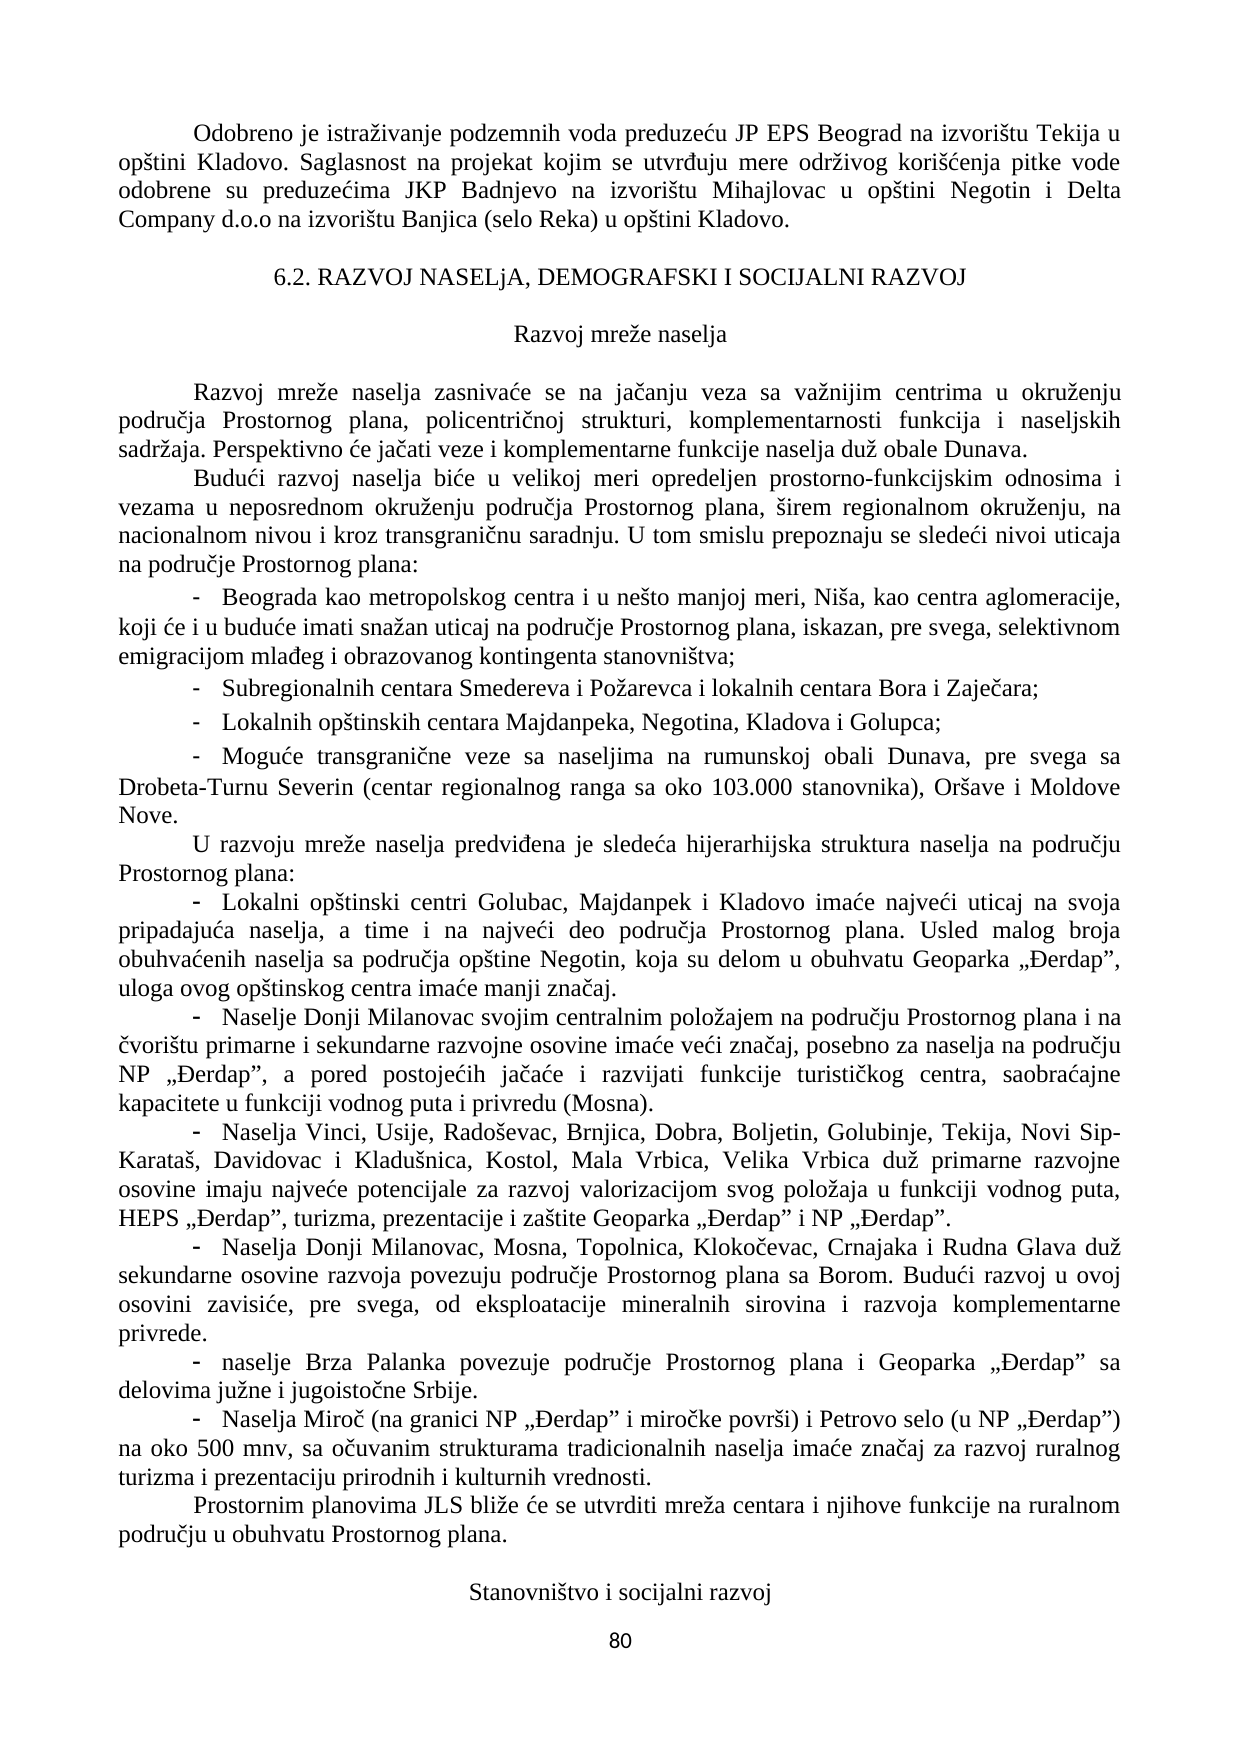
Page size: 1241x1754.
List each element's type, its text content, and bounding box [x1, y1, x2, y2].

list Lokalni opštinski centri Golubac, Majdanpek i Kladovo imaće najveći uticaj na svoja pripadajuća naselja, a time i na najveći deo područja Prostornog plana. Usled malog broja obuhvaćenih naselja sa područja opštine Negotin, koja su delom u obuhvatu Geoparka „Đerdap”, uloga ovog opštinskog centra imaće manji značaj. [118, 887, 1122, 1002]
text Razvoj mreže naselja [118, 319, 1122, 348]
list Naselje Donji Milanovac svojim centralnim položajem na području Prostornog plana i na čvorištu primarne i sekundarne razvojne osovine imaće veći značaj, posebno za naselja na području NP „Đerdap”, a pored postojećih jačaće i razvijati funkcije turističkog centra, saobraćajne kapacitete u funkciji vodnog puta i privredu (Mosna). [118, 1002, 1122, 1117]
list Moguće transgranične veze sa naseljima na rumunskoj obali Dunava, pre svega sa Drobeta-Turnu Severin (centar regionalnog ranga sa oko 103.000 stanovnika), Oršave i Moldove Nove. [118, 738, 1122, 829]
list Naselja Donji Milanovac, Mosna, Topolnica, Klokočevac, Crnajaka i Rudna Glava duž sekundarne osovine razvoja povezuju područje Prostornog plana sa Borom. Budući razvoj u ovoj osovini zavisiće, pre svega, od eksploatacije mineralnih sirovina i razvoja komplementarne privrede. [118, 1232, 1122, 1347]
list naselje Brza Palanka povezuje područje Prostornog plana i Geoparka „Đerdap” sa delovima južne i jugoistočne Srbije. [118, 1347, 1122, 1404]
subtitle 6.2. RAZVOJ NASELjA, DEMOGRAFSKI I SOCIJALNI RAZVOJ [118, 262, 1122, 291]
text Prostornim planovima JLS bliže će se utvrditi mreža centara i njihove funkcije na ruralnom području u obuhvatu Prostornog plana. [118, 1491, 1122, 1548]
text Stanovništvo i socijalni razvoj [118, 1577, 1122, 1606]
list Naselja Vinci, Usije, Radoševac, Brnjica, Dobra, Boljetin, Golubinje, Tekija, Novi Sip-Karataš, Davidovac i Kladušnica, Kostol, Mala Vrbica, Velika Vrbica duž primarne razvojne osovine imaju najveće potencijale za razvoj valorizacijom svog položaja u funkciji vodnog puta, HEPS „Đerdap”, turizma, prezentacije i zaštite Geoparka „Đerdap” i NP „Đerdap”. [118, 1117, 1122, 1232]
list Beograda kao metropolskog centra i u nešto manjoj meri, Niša, kao centra aglomeracije, koji će i u buduće imati snažan uticaj na područje Prostornog plana, iskazan, pre svega, selektivnom emigracijom mlađeg i obrazovanog kontingenta stanovništva; [118, 578, 1122, 670]
list Naselja Miroč (na granici NP „Đerdap” i miročke površi) i Petrovo selo (u NP „Đerdap”) na oko 500 mnv, sa očuvanim strukturama tradicionalnih naselja imaće značaj za razvoj ruralnog turizma i prezentaciju prirodnih i kulturnih vrednosti. [118, 1404, 1122, 1491]
text Razvoj mreže naselja zasnivaće se na jačanju veza sa važnijim centrima u okruženju područja Prostornog plana, policentričnoj strukturi, komplementarnosti funkcija i naseljskih sadržaja. Perspektivno će jačati veze i komplementarne funkcije naselja duž obale Dunava. [118, 377, 1122, 463]
text U razvoju mreže naselja predviđena je sledeća hijerarhijska struktura naselja na području Prostornog plana: [118, 829, 1122, 887]
list Subregionalnih centara Smedereva i Požarevca i lokalnih centara Bora i Zaječara; [118, 670, 1122, 704]
list Lokalnih opštinskih centara Majdanpeka, Negotina, Kladova i Golupca; [118, 704, 1122, 738]
text Budući razvoj naselja biće u velikoj meri opredeljen prostorno-funkcijskim odnosima i vezama u neposrednom okruženju područja Prostornog plana, širem regionalnom okruženju, na nacionalnom nivou i kroz transgraničnu saradnju. U tom smislu prepoznaju se sledeći nivoi uticaja na područje Prostornog plana: [118, 463, 1122, 578]
text Odobreno je istraživanje podzemnih voda preduzeću JP EPS Beograd na izvorištu Tekija u opštini Kladovo. Saglasnost na projekat kojim se utvrđuju mere održivog korišćenja pitke vode odobrene su preduzećima JKP Badnjevo na izvorištu Mihajlovac u opštini Negotin i Delta Company d.o.o na izvorištu Banjica (selo Reka) u opštini Kladovo. [118, 118, 1122, 233]
